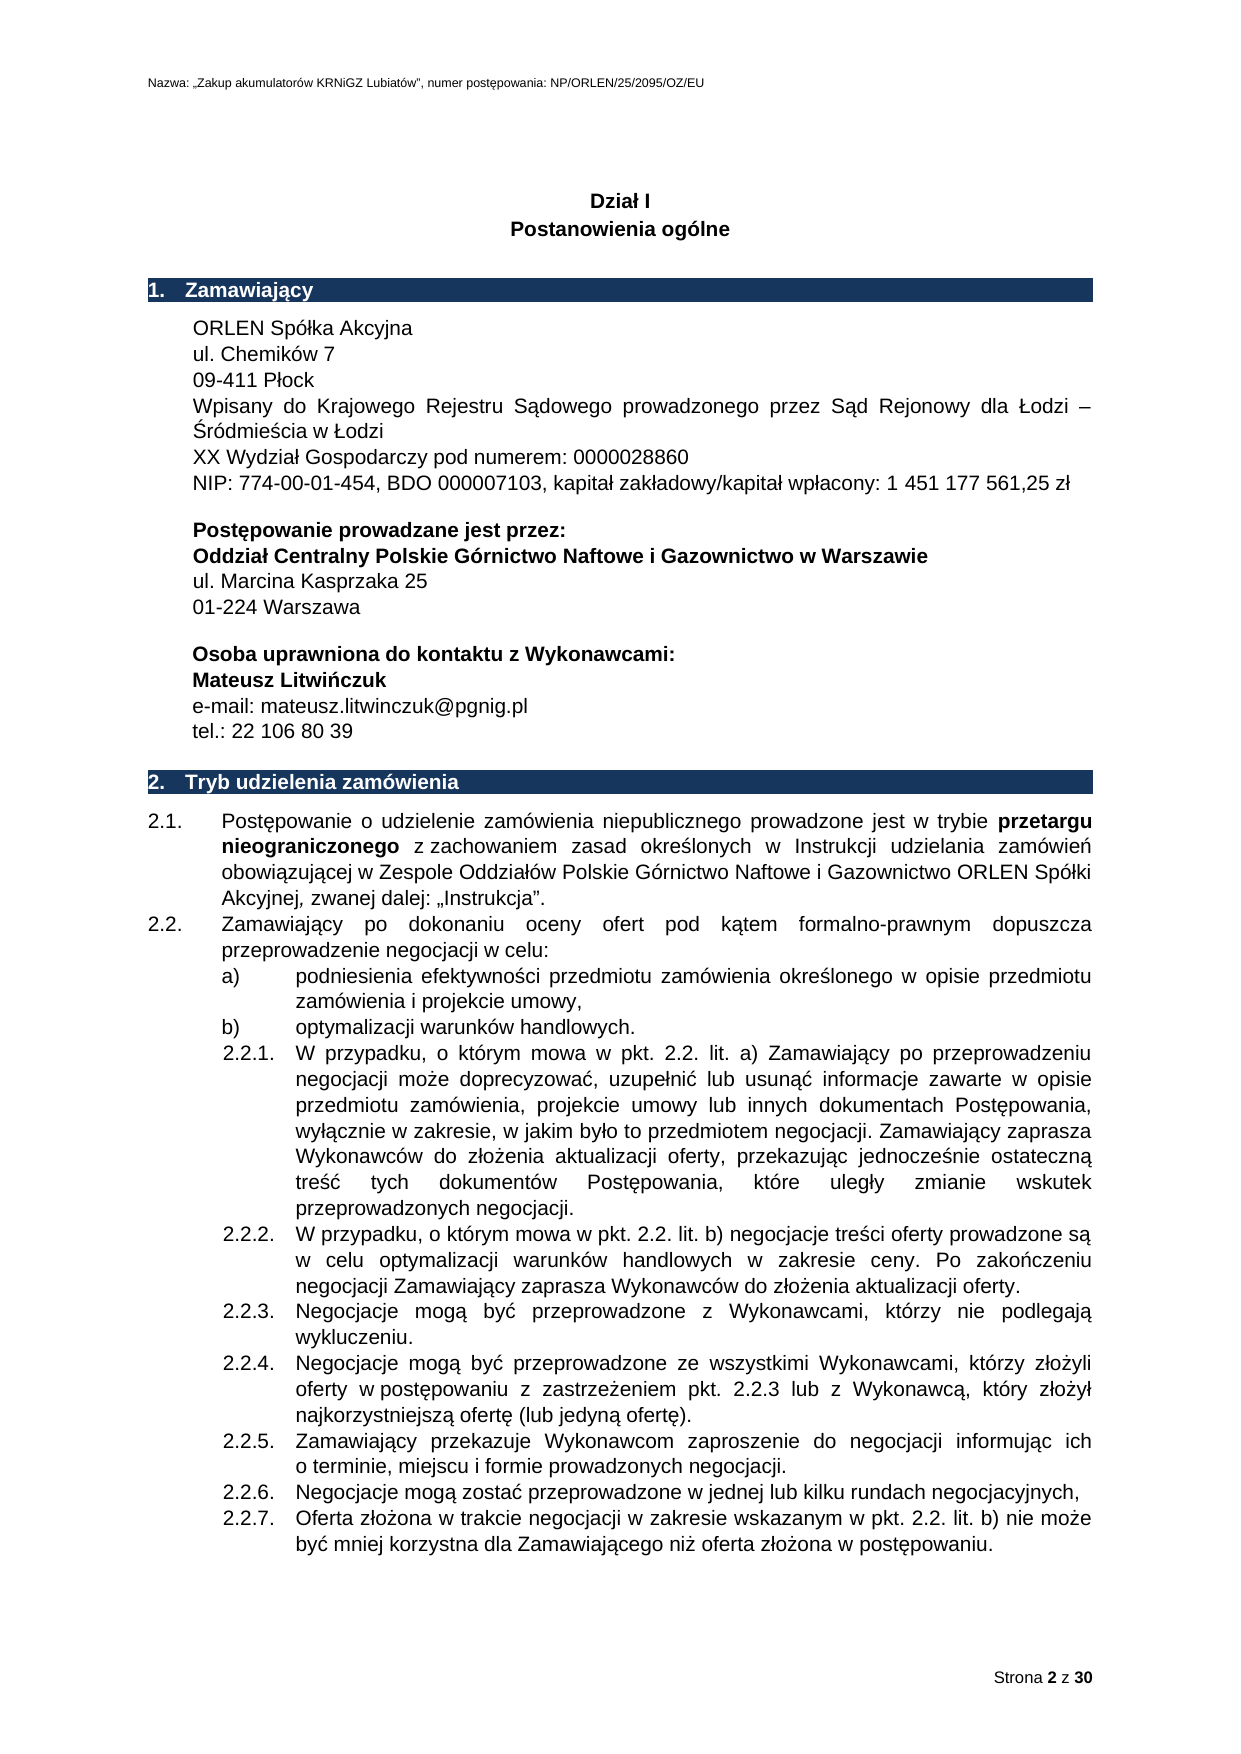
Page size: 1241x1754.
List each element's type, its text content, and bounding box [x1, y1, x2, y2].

text W przypadku, o którym mowa w pkt. 2.2. lit. a) Zamawiający po przeprowadzeniu negocjacji może doprecyzować, uzupełnić lub usunąć informacje zawarte w opisie przedmiotu zamówienia, projekcie umowy lub innych dokumentach Postępowania, wyłącznie w zakresie, w jakim było to przedmiotem negocjacji. Zamawiający zaprasza Wykonawców do złożenia aktualizacji oferty, przekazując jednocześnie ostateczną treść tych dokumentów Postępowania, które uległy zmianie wskutek przeprowadzonych negocjacji. [223, 1041, 1093, 1220]
text ul. Marcina Kasprzaka 25 [193, 569, 1093, 593]
text e-mail: mateusz.litwinczuk@pgnig.pl [192, 693, 1093, 717]
text 09-411 Płock [193, 368, 1093, 392]
text Negocjacje mogą zostać przeprowadzone w jednej lub kilku rundach negocjacyjnych, [223, 1480, 1093, 1504]
text Postępowanie prowadzane jest przez: [193, 518, 1093, 542]
text optymalizacji warunków handlowych. [221, 1015, 1093, 1039]
text NIP: 774-00-01-454, BDO 000007103, kapitał zakładowy/kapitał wpłacony: 1 451 177 561,25 zł [192, 471, 1093, 495]
text Postanowienia ogólne [148, 217, 1093, 241]
text Wpisany do Krajowego Rejestru Sądowego prowadzonego przez Sąd Rejonowy dla Łodzi –Śródmieścia w Łodzi [193, 393, 1093, 443]
text Oferta złożona w trakcie negocjacji w zakresie wskazanym w pkt. 2.2. lit. b) nie może być mniej korzystna dla Zamawiającego niż oferta złożona w postępowaniu. [223, 1506, 1093, 1556]
text podniesienia efektywności przedmiotu zamówienia określonego w opisie przedmiotu zamówienia i projekcie umowy, [221, 963, 1093, 1013]
text Postępowanie o udzielenie zamówienia niepublicznego prowadzone jest w trybie przetargu nieograniczonego z zachowaniem zasad określonych w Instrukcji udzielania zamówień obowiązującej w Zespole Oddziałów Polskie Górnictwo Naftowe i Gazownictwo ORLEN Spółki Akcyjnej, zwanej dalej: „Instrukcja”. [148, 808, 1093, 910]
text Negocjacje mogą być przeprowadzone ze wszystkimi Wykonawcami, którzy złożyli oferty w postępowaniu z zastrzeżeniem pkt. 2.2.3 lub z Wykonawcą, który złożył najkorzystniejszą ofertę (lub jedyną ofertę). [223, 1351, 1093, 1427]
text Zamawiający [148, 278, 1093, 302]
text 01-224 Warszawa [192, 595, 1093, 619]
text Zamawiający przekazuje Wykonawcom zaproszenie do negocjacji informując ich o terminie, miejscu i formie prowadzonych negocjacji. [223, 1428, 1093, 1478]
text tel.: 22 106 80 39 [192, 719, 1093, 743]
text W przypadku, o którym mowa w pkt. 2.2. lit. b) negocjacje treści oferty prowadzone są w celu optymalizacji warunków handlowych w zakresie ceny. Po zakończeniu negocjacji Zamawiający zaprasza Wykonawców do złożenia aktualizacji oferty. [223, 1222, 1093, 1297]
text Osoba uprawniona do kontaktu z Wykonawcami: [192, 642, 1093, 666]
text Oddział Centralny Polskie Górnictwo Naftowe i Gazownictwo w Warszawie [193, 543, 1093, 567]
text Zamawiający po dokonaniu oceny ofert pod kątem formalno-prawnym dopuszcza przeprowadzenie negocjacji w celu: [148, 912, 1093, 962]
text Tryb udzielenia zamówienia [148, 770, 1093, 794]
text ul. Chemików 7 [193, 342, 1093, 366]
text Negocjacje mogą być przeprowadzone z Wykonawcami, którzy nie podlegają wykluczeniu. [223, 1299, 1093, 1349]
text Mateusz Litwińczuk [192, 668, 1093, 692]
text ORLEN Spółka Akcyjna [193, 316, 1093, 340]
text XX Wydział Gospodarczy pod numerem: 0000028860 [193, 445, 1093, 469]
text Dział I [148, 189, 1093, 213]
